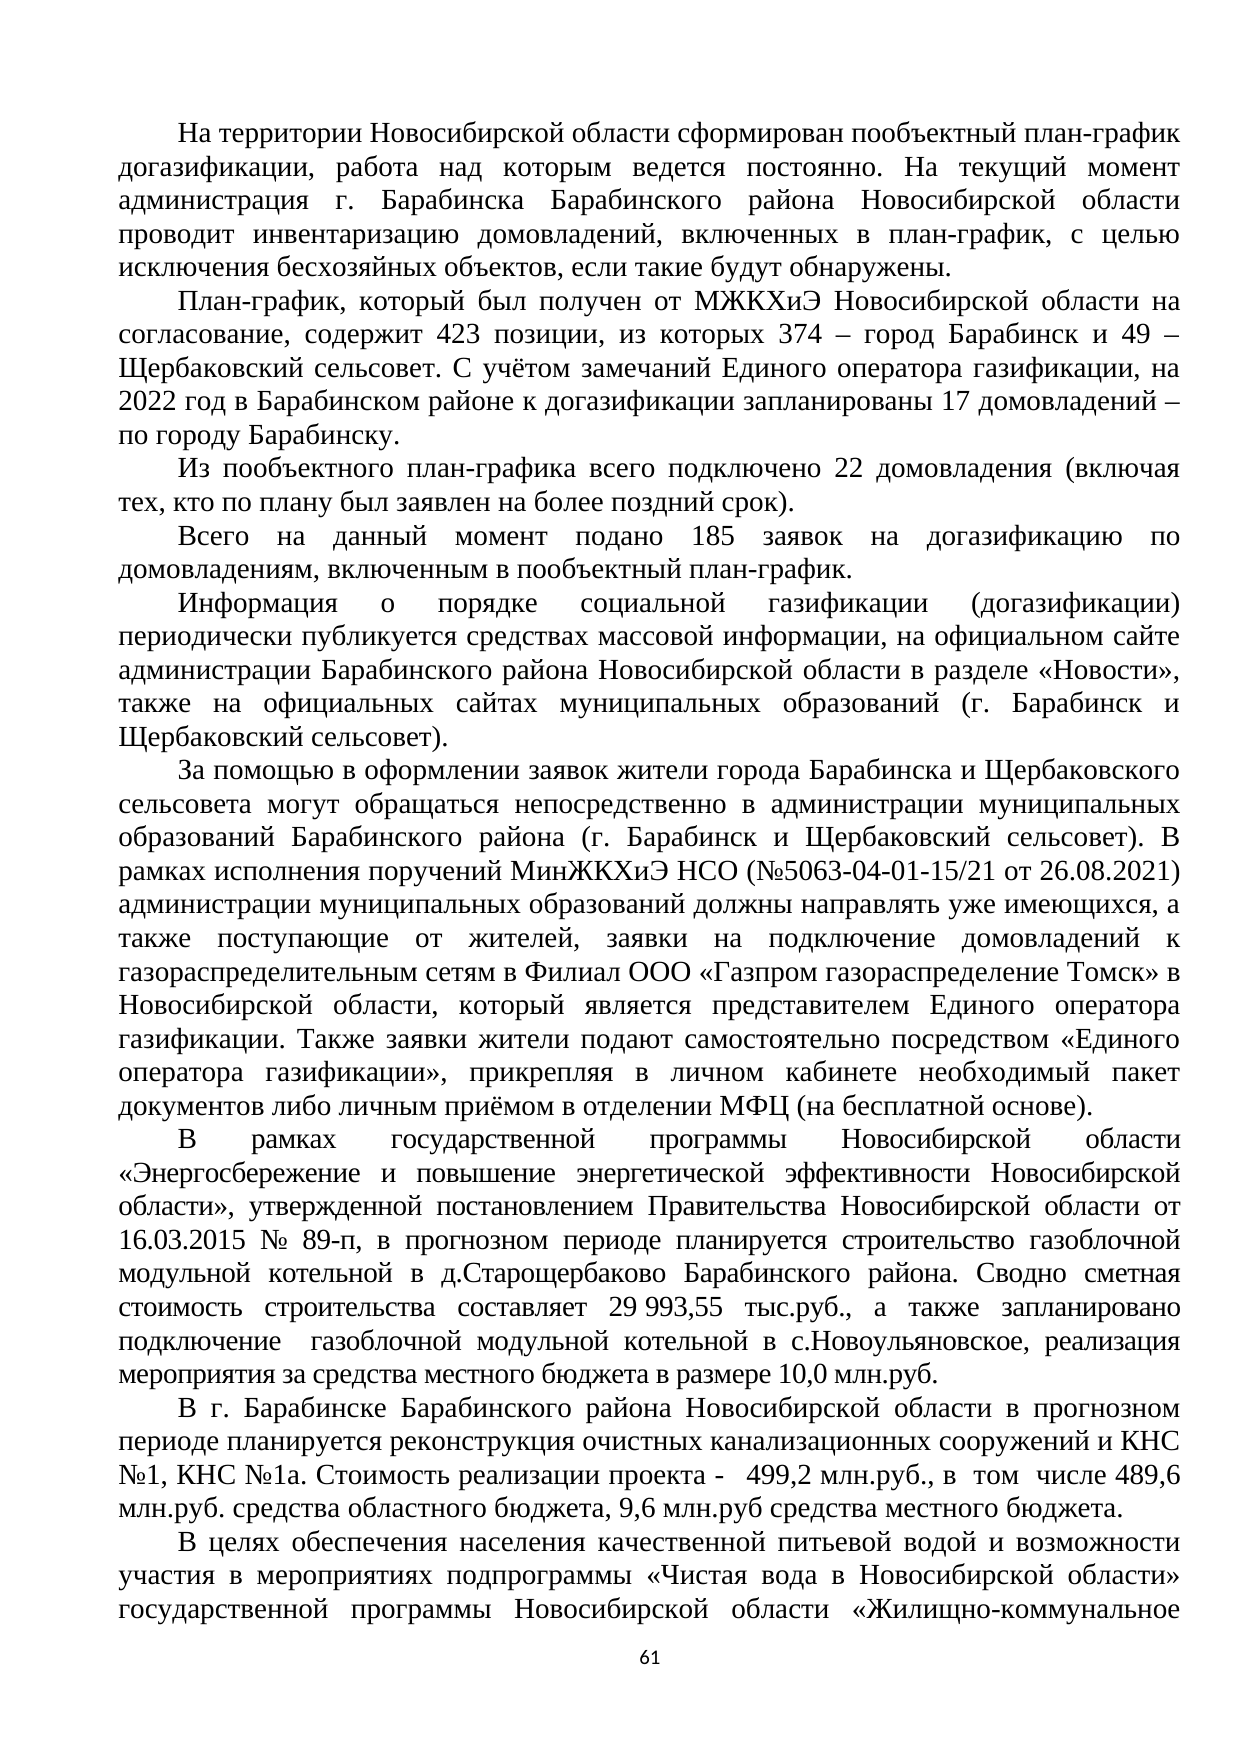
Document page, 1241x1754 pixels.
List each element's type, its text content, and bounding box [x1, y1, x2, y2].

text На территории Новосибирской области сформирован пообъектный план-график догазификации, работа над которым ведется постоянно. На текущий момент администрация г. Барабинска Барабинского района Новосибирской области проводит инвентаризацию домовладений, включенных в план-график, с целью исключения бесхозяйных объектов, если такие будут обнаружены. [118, 115, 1181, 283]
text В г. Барабинске Барабинского района Новосибирской области в прогнозном периоде планируется реконструкция очистных канализационных сооружений и КНС №1, КНС №1а. Стоимость реализации проекта - 499,2 млн.руб., в том числе 489,6 млн.руб. средства областного бюджета, 9,6 млн.руб средства местного бюджета. [118, 1390, 1181, 1524]
text Информация о порядке социальной газификации (догазификации) периодически публикуется средствах массовой информации, на официальном сайте администрации Барабинского района Новосибирской области в разделе «Новости», также на официальных сайтах муниципальных образований (г. Барабинск и Щербаковский сельсовет). [118, 585, 1181, 752]
text План-график, который был получен от МЖКХиЭ Новосибирской области на согласование, содержит 423 позиции, из которых 374 – город Барабинск и 49 – Щербаковский сельсовет. С учётом замечаний Единого оператора газификации, на 2022 год в Барабинском районе к догазификации запланированы 17 домовладений – по городу Барабинску. [118, 283, 1181, 451]
text В рамках государственной программы Новосибирской области «Энергосбережение и повышение энергетической эффективности Новосибирской области», утвержденной постановлением Правительства Новосибирской области от 16.03.2015 № 89-п, в прогнозном периоде планируется строительство газоблочной модульной котельной в д.Старощербаково Барабинского района. Сводно сметная стоимость строительства составляет 29 993,55 тыс.руб., а также запланировано подключение газоблочной модульной котельной в с.Новоульяновское, реализация мероприятия за средства местного бюджета в размере 10,0 млн.руб. [118, 1121, 1181, 1390]
text Всего на данный момент подано 185 заявок на догазификацию по домовладениям, включенным в пообъектный план-график. [118, 518, 1181, 585]
text Из пообъектного план-графика всего подключено 22 домовладения (включая тех, кто по плану был заявлен на более поздний срок). [118, 451, 1181, 518]
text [118, 1524, 1181, 1624]
text За помощью в оформлении заявок жители города Барабинска и Щербаковского сельсовета могут обращаться непосредственно в администрации муниципальных образований Барабинского района (г. Барабинск и Щербаковский сельсовет). В рамках исполнения поручений МинЖКХиЭ НСО (№5063-04-01-15/21 от 26.08.2021) администрации муниципальных образований должны направлять уже имеющихся, а также поступающие от жителей, заявки на подключение домовладений к газораспределительным сетям в Филиал ООО «Газпром газораспределение Томск» в Новосибирской области, который является представителем Единого оператора газификации. Также заявки жители подают самостоятельно посредством «Единого оператора газификации», прикрепляя в личном кабинете необходимый пакет документов либо личным приёмом в отделении МФЦ (на бесплатной основе). [118, 752, 1181, 1121]
